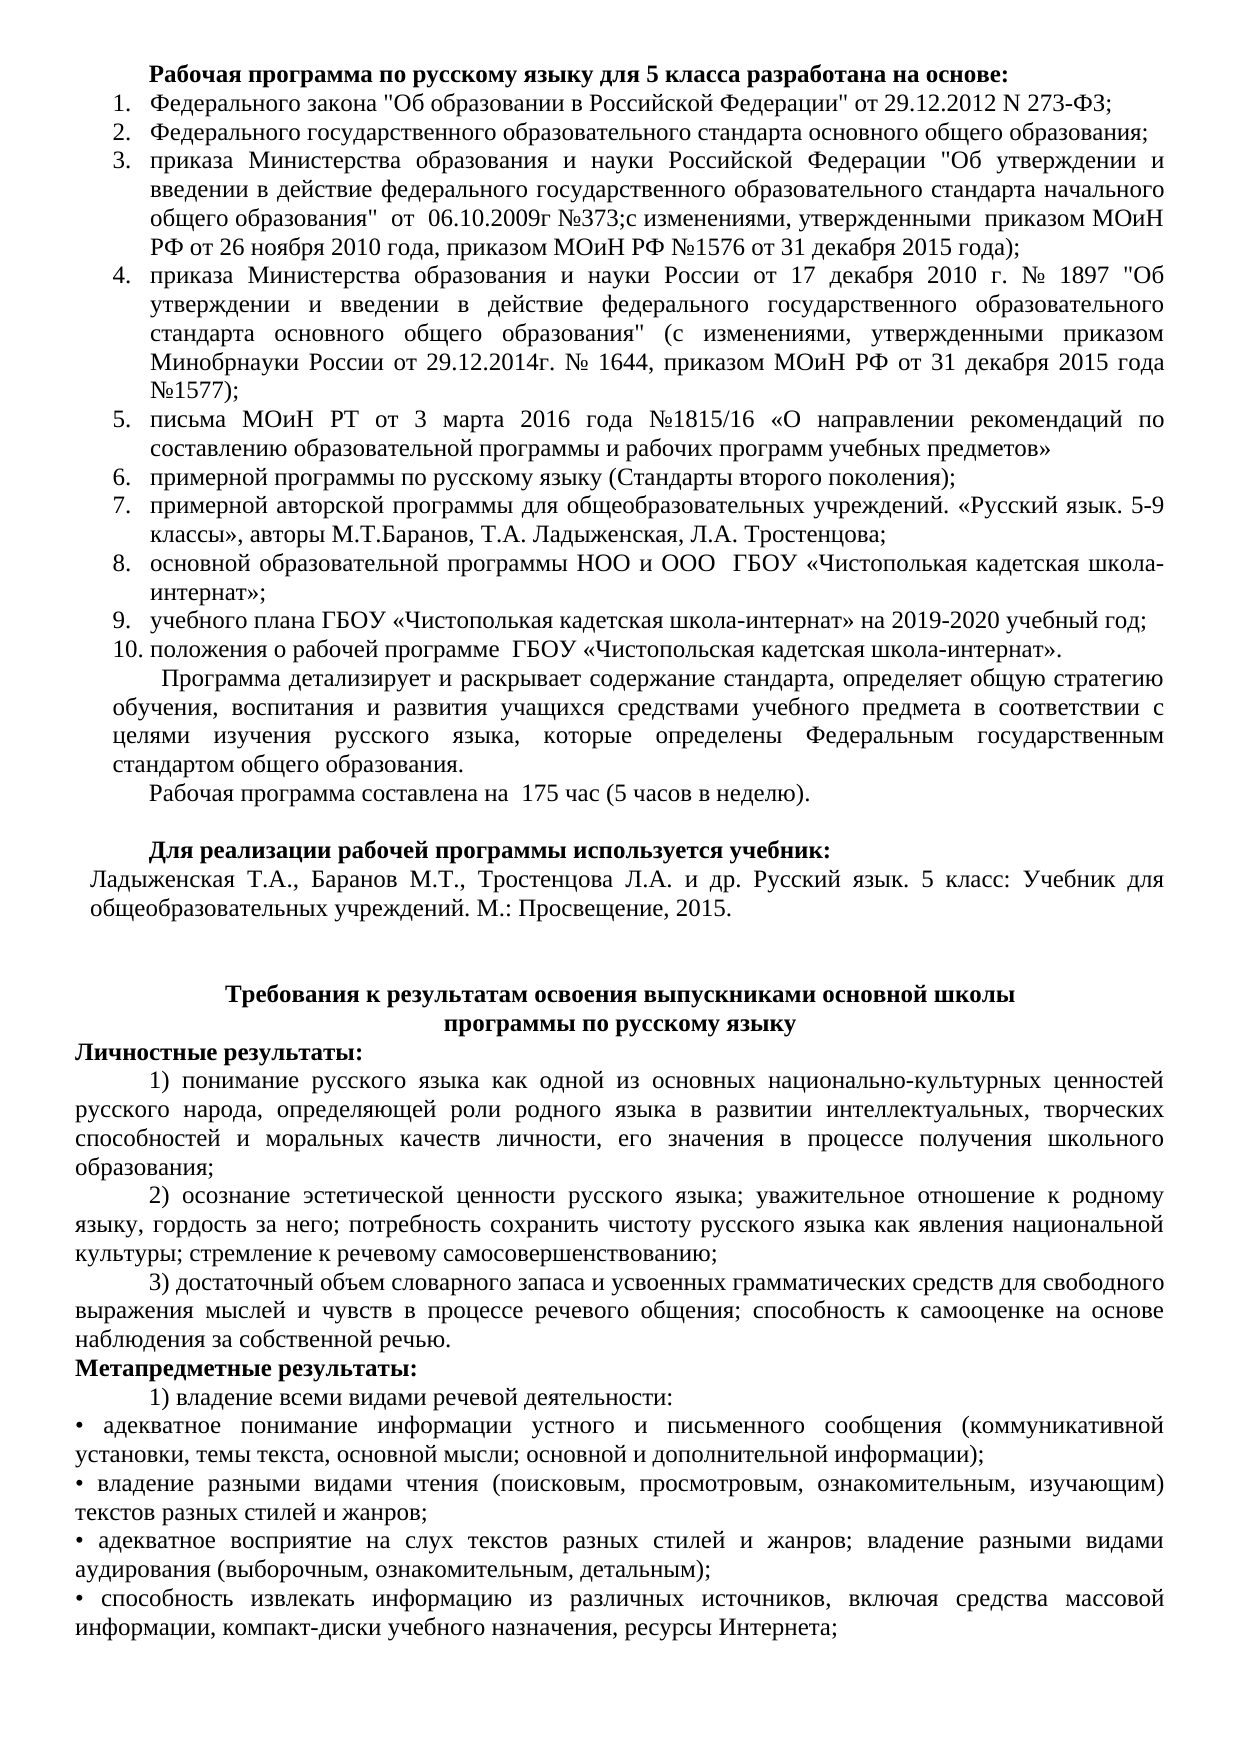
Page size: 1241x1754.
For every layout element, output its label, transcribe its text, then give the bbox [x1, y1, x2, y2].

text Для реализации рабочей программы используется учебник: [16, 835, 1165, 864]
list примерной авторской программы для общеобразовательных учреждений. «Русский язык. 5-9 классы», авторы М.Т.Баранов, Т.А. Ладыженская, Л.А. Тростенцова; [112, 490, 1165, 548]
list положения о рабочей программе ГБОУ «Чистопольская кадетская школа-интернат». [112, 634, 1165, 663]
text Рабочая программа составлена на 175 час (5 часов в неделю). [75, 778, 1165, 807]
list основной образовательной программы НОО и ООО ГБОУ «Чистополькая кадетская школа-интернат»; [112, 548, 1165, 605]
text 3) достаточный объем словарного запаса и усвоенных грамматических средств для свободного выражения мыслей и чувств в процессе речевого общения; способность к самооценке на основе наблюдения за собственной речью. [75, 1267, 1165, 1353]
text Метапредметные результаты: [75, 1353, 1165, 1382]
list приказа Министерства образования и науки России от 17 декабря 2010 г. № 1897 "Об утверждении и введении в действие федерального государственного образовательного стандарта основного общего образования" (с изменениями, утвержденными приказом Минобрнауки России от 29.12.2014г. № 1644, приказом МОиН РФ от 31 декабря 2015 года №1577); [112, 260, 1165, 404]
list учебного плана ГБОУ «Чистополькая кадетская школа-интернат» на 2019-2020 учебный год; [112, 605, 1165, 634]
text Программа детализирует и раскрывает содержание стандарта, определяет общую стратегию обучения, воспитания и развития учащихся средствами учебного предмета в соответствии с целями изучения русского языка, которые определены Федеральным государственным стандартом общего образования. [112, 663, 1165, 778]
text Ладыженская Т.А., Баранов М.Т., Тростенцова Л.А. и др. Русский язык. 5 класс: Учебник для общеобразовательных учреждений. М.: Просвещение, 2015. [90, 864, 1165, 922]
text Требования к результатам освоения выпускниками основной школы [75, 979, 1165, 1008]
text Личностные результаты: [75, 1037, 1165, 1065]
text • адекватное восприятие на слух текстов разных стилей и жанров; владение разными видами аудирования (выборочным, ознакомительным, детальным); [75, 1525, 1165, 1583]
text 1) владение всеми видами речевой деятельности: [75, 1382, 1165, 1410]
list Федерального государственного образовательного стандарта основного общего образования; [112, 117, 1165, 145]
text • адекватное понимание информации устного и письменного сообщения (коммуникативной установки, темы текста, основной мысли; основной и дополнительной информации); [75, 1410, 1165, 1468]
text 2) осознание эстетической ценности русского языка; уважительное отношение к родному языку, гордость за него; потребность сохранить чистоту русского языка как явления национальной культуры; стремление к речевому самосовершенствованию; [75, 1180, 1165, 1267]
list письма МОиН РТ от 3 марта 2016 года №1815/16 «О направлении рекомендаций по составлению образовательной программы и рабочих программ учебных предметов» [112, 404, 1165, 462]
text • способность извлекать информацию из различных источников, включая средства массовой информации, компакт-диски учебного назначения, ресурсы Интернета; [75, 1583, 1165, 1640]
list примерной программы по русскому языку (Стандарты второго поколения); [112, 462, 1165, 490]
list Федерального закона "Об образовании в Российской Федерации" от 29.12.2012 N 273-ФЗ; [112, 88, 1165, 117]
text Рабочая программа по русскому языку для 5 класса разработана на основе: [75, 59, 1165, 88]
text • владение разными видами чтения (поисковым, просмотровым, ознакомительным, изучающим) текстов разных стилей и жанров; [75, 1468, 1165, 1525]
text программы по русскому языку [75, 1008, 1165, 1037]
text 1) понимание русского языка как одной из основных национально-культурных ценностей русского народа, определяющей роли родного языка в развитии интеллектуальных, творческих способностей и моральных качеств личности, его значения в процессе получения школьного образования; [75, 1065, 1165, 1180]
list приказа Министерства образования и науки Российской Федерации "Об утверждении и введении в действие федерального государственного образовательного стандарта начального общего образования" от 06.10.2009г №373;с изменениями, утвержденными приказом МОиН РФ от 26 ноября 2010 года, приказом МОиН РФ №1576 от 31 декабря 2015 года); [112, 145, 1165, 260]
